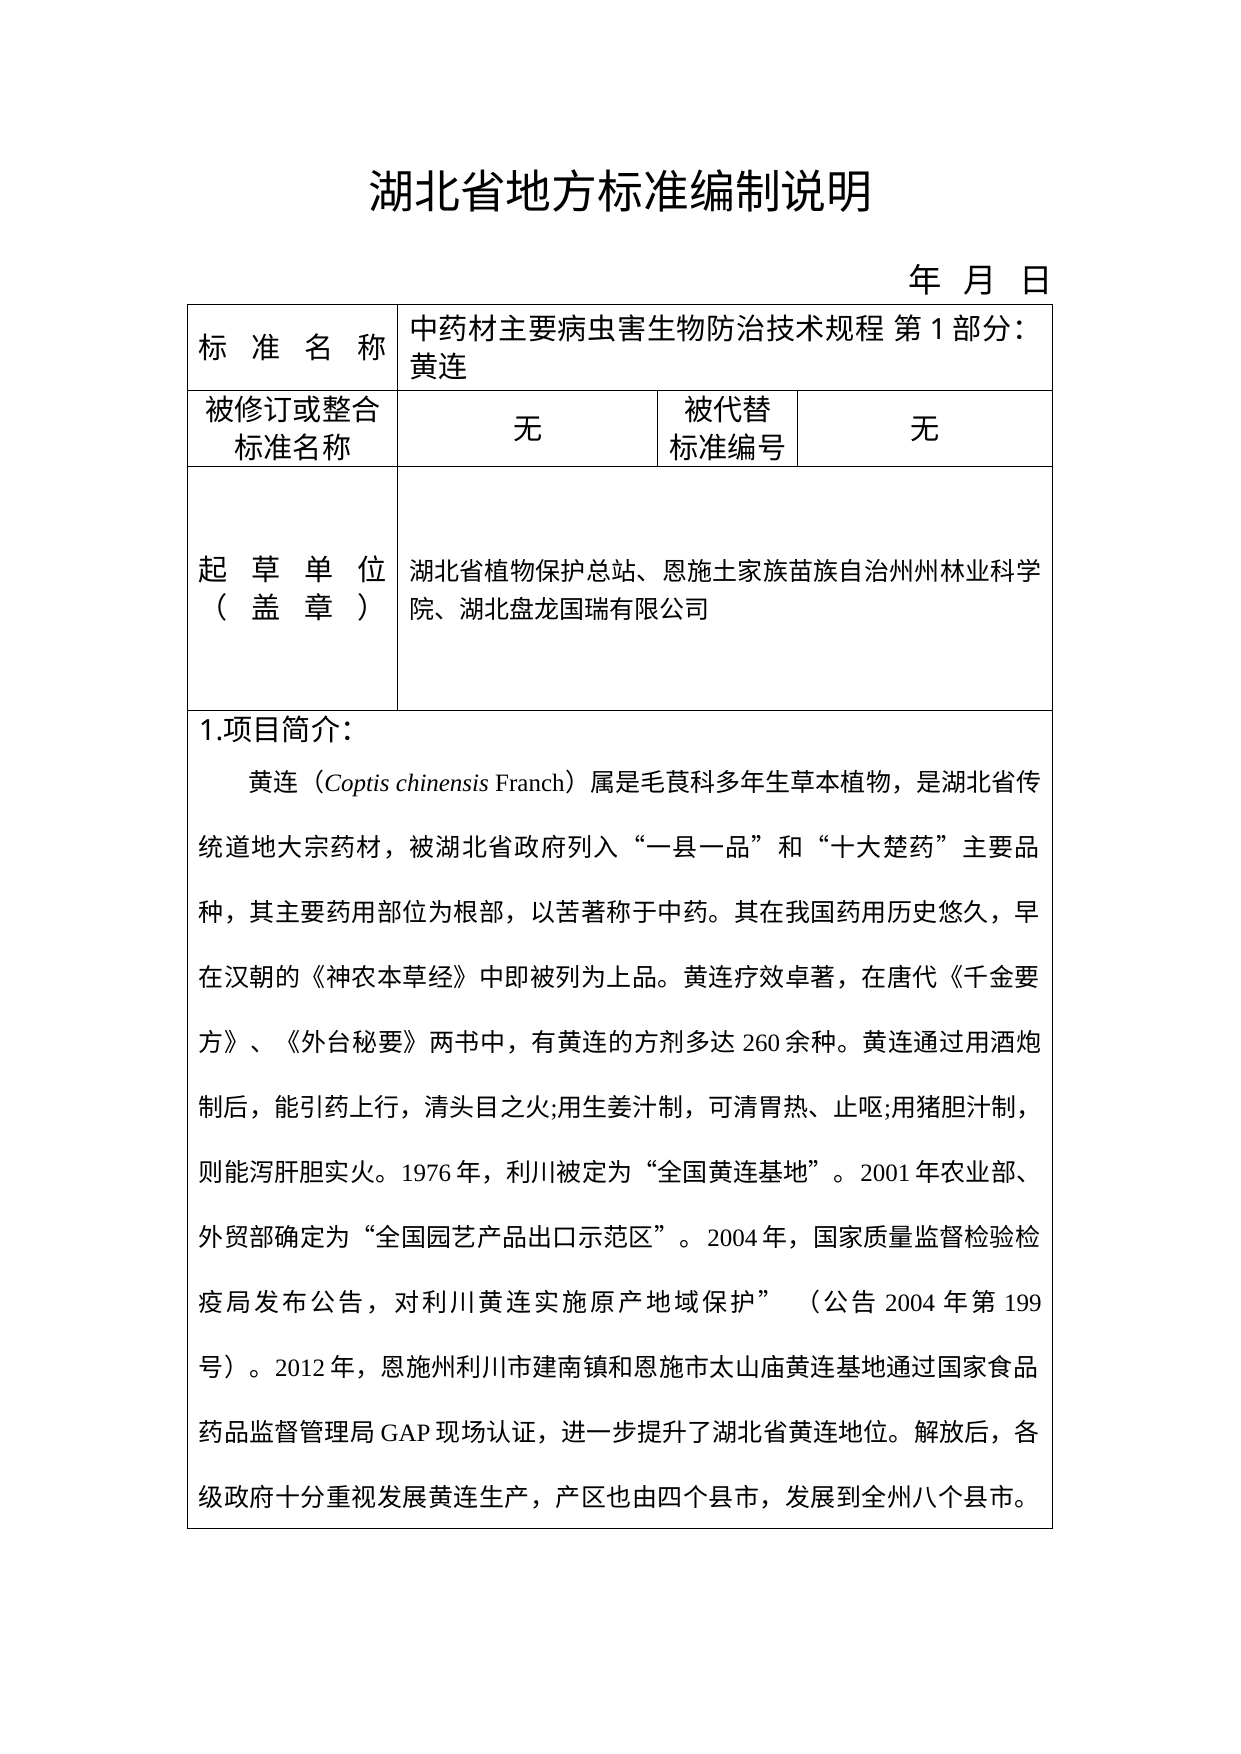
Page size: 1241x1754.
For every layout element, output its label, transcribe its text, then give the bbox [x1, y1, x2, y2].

text 湖北省地方标准编制说明 [187, 162, 1053, 220]
table_cell 无 [798, 391, 1052, 466]
table_cell 被修订或整合 标准名称 [188, 391, 397, 466]
table_cell 被代替 标准编号 [658, 391, 797, 466]
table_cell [188, 711, 1052, 1528]
table_cell 湖北省植物保护总站、恩施土家族苗族自治州州林业科学院、湖北盘龙国瑞有限公司 [398, 467, 1052, 709]
table_cell 起草单位 （盖章） [188, 467, 397, 709]
table_cell 无 [398, 391, 657, 466]
text 年 月 日 [187, 246, 1053, 304]
table_header 中药材主要病虫害生物防治技术规程 第1部分：黄连 [398, 305, 1052, 389]
table_header 标准名称 [188, 305, 397, 389]
